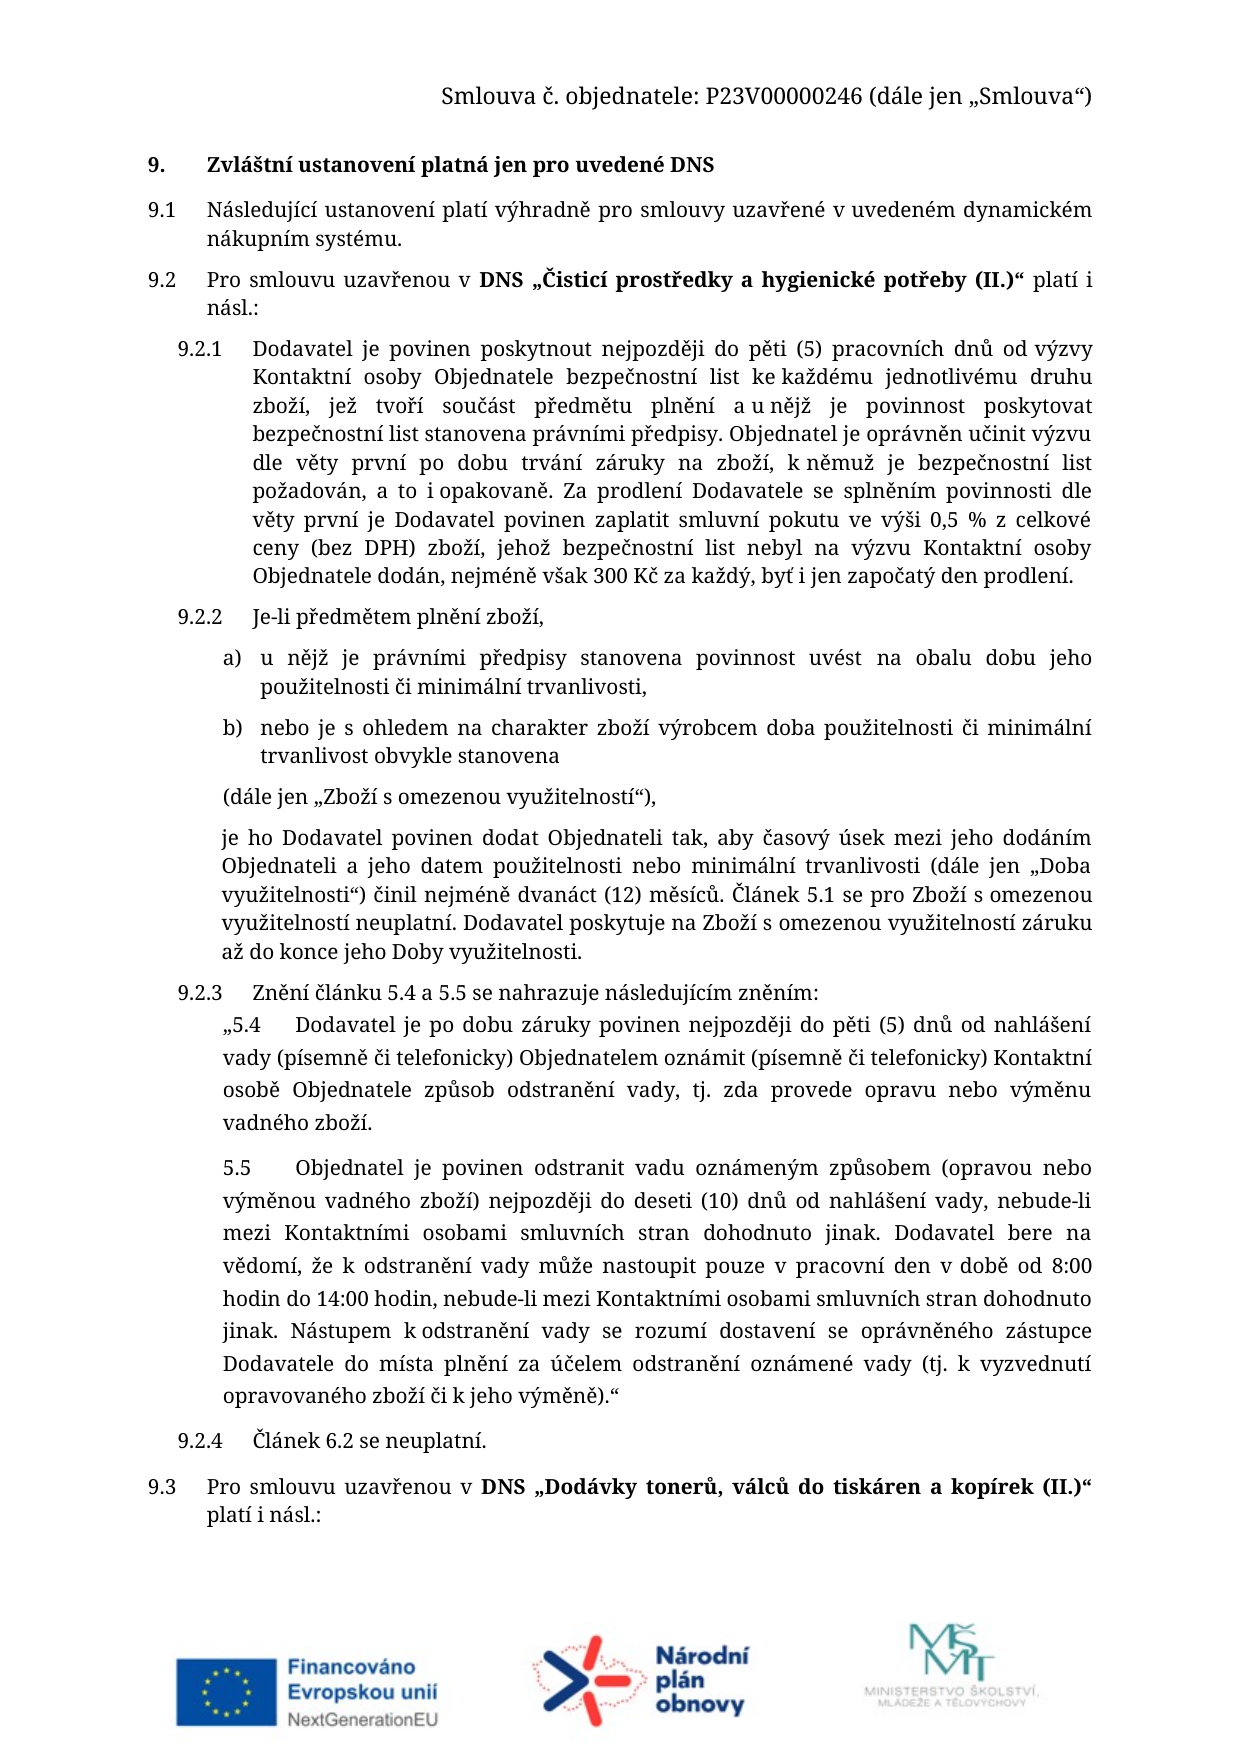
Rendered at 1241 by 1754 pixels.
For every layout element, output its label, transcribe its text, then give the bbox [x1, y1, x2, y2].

list Pro smlouvu uzavřenou v DNS „Dodávky tonerů, válců do tiskáren a kopírek (II.)“ platí i násl.: [148, 1472, 1093, 1529]
picture [147, 1577, 1093, 1754]
list Pro smlouvu uzavřenou v DNS „Čisticí prostředky a hygienické potřeby (II.)“ platí i násl.: [148, 265, 1093, 322]
list Zvláštní ustanovení platná jen pro uvedené DNS [148, 150, 1093, 179]
list Článek 6.2 se neuplatní. [177, 1427, 1093, 1455]
text je ho Dodavatel povinen dodat Objednateli tak, aby časový úsek mezi jeho dodáním Objednateli a jeho datem použitelnosti nebo minimální trvanlivosti (dále jen „Doba využitelnosti“) činil nejméně dvanáct (12) měsíců. Článek 5.1 se pro Zboží s omezenou využitelností neuplatní. Dodavatel poskytuje na Zboží s omezenou využitelností záruku až do konce jeho Doby využitelnosti. [221, 823, 1093, 965]
list nebo je s ohledem na charakter zboží výrobcem doba použitelnosti či minimální trvanlivost obvykle stanovena [223, 713, 1093, 770]
list Je-li předmětem plnění zboží, [177, 602, 1093, 631]
list Následující ustanovení platí výhradně pro smlouvy uzavřené v uvedeném dynamickém nákupním systému. [148, 195, 1093, 252]
list Znění článku 5.4 a 5.5 se nahrazuje následujícím zněním: [177, 978, 1093, 1006]
text (dále jen „Zboží s omezenou využitelností“), [223, 782, 1093, 811]
list u nějž je právními předpisy stanovena povinnost uvést na obalu dobu jeho použitelnosti či minimální trvanlivosti, [223, 643, 1093, 700]
list „5.4 Dodavatel je po dobu záruky povinen nejpozději do pěti (5) dnů od nahlášení vady (písemně či telefonicky) Objednatelem oznámit (písemně či telefonicky) Kontaktní osobě Objednatele způsob odstranění vady, tj. zda provede opravu nebo výměnu vadného zboží. [223, 1010, 1093, 1137]
list 5.5 Objednatel je povinen odstranit vadu oznámeným způsobem (opravou nebo výměnou vadného zboží) nejpozději do deseti (10) dnů od nahlášení vady, nebude-li mezi Kontaktními osobami smluvních stran dohodnuto jinak. Dodavatel bere na vědomí, že k odstranění vady může nastoupit pouze v pracovní den v době od 8:00 hodin do 14:00 hodin, nebude-li mezi Kontaktními osobami smluvních stran dohodnuto jinak. Nástupem k odstranění vady se rozumí dostavení se oprávněného zástupce Dodavatele do místa plnění za účelem odstranění oznámené vady (tj. k vyzvednutí opravovaného zboží či k jeho výměně).“ [223, 1153, 1093, 1410]
list Dodavatel je povinen poskytnout nejpozději do pěti (5) pracovních dnů od výzvy Kontaktní osoby Objednatele bezpečnostní list ke každému jednotlivému druhu zboží, jež tvoří součást předmětu plnění a u nějž je povinnost poskytovat bezpečnostní list stanovena právními předpisy. Objednatel je oprávněn učinit výzvu dle věty první po dobu trvání záruky na zboží, k němuž je bezpečnostní list požadován, a to i opakovaně. Za prodlení Dodavatele se splněním povinnosti dle věty první je Dodavatel povinen zaplatit smluvní pokutu ve výši 0,5 % z celkové ceny (bez DPH) zboží, jehož bezpečnostní list nebyl na výzvu Kontaktní osoby Objednatele dodán, nejméně však 300 Kč za každý, byť i jen započatý den prodlení. [177, 334, 1093, 590]
